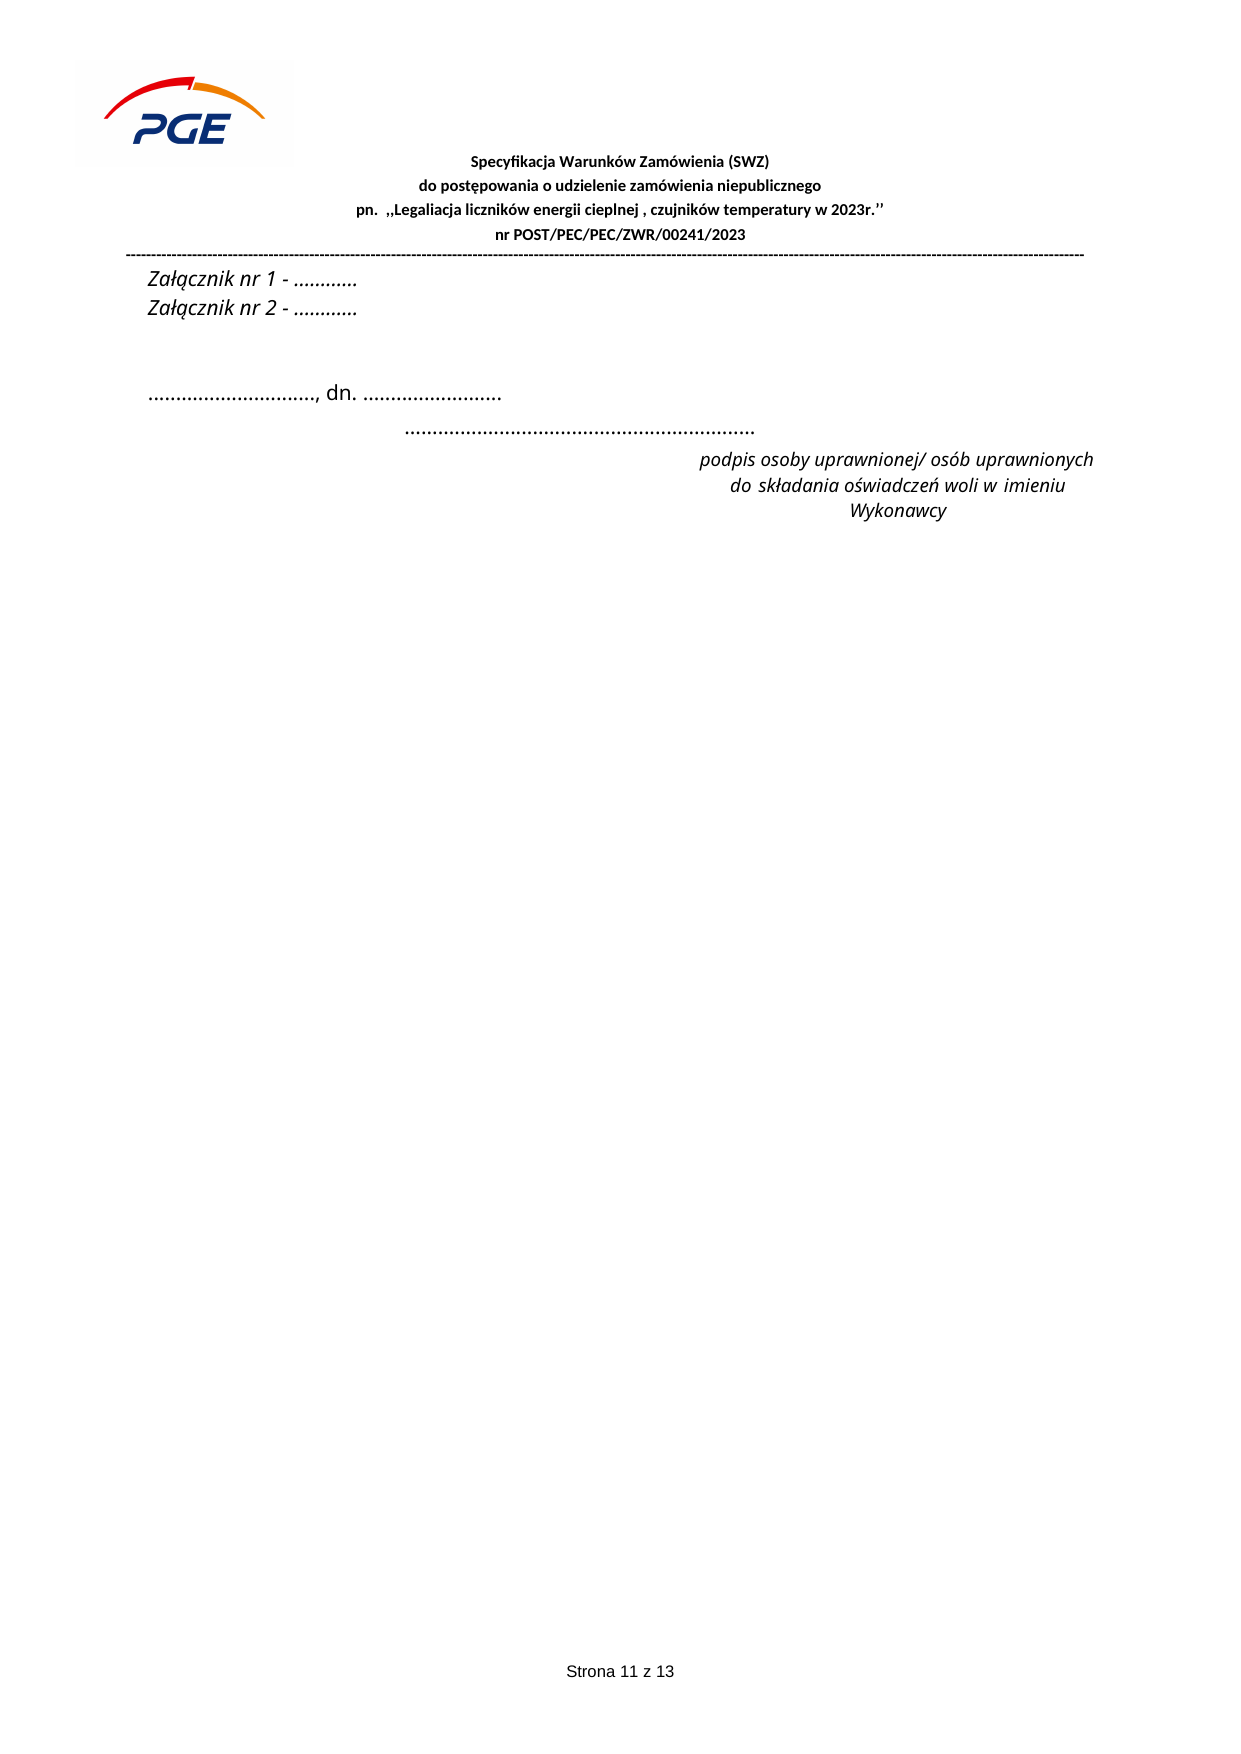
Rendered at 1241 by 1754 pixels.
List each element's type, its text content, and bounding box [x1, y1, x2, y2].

text podpis osoby uprawnionej/ osób uprawnionych do składania oświadczeń woli w imieniu [666, 446, 1130, 497]
text Wykonawcy [666, 497, 1130, 523]
text Załącznik nr 1 - ………… [103, 264, 1137, 293]
text Załącznik nr 2 - ………… [103, 293, 1137, 321]
text .............................., dn. ......................... ............................................................... [148, 378, 1240, 441]
picture [75, 60, 294, 167]
